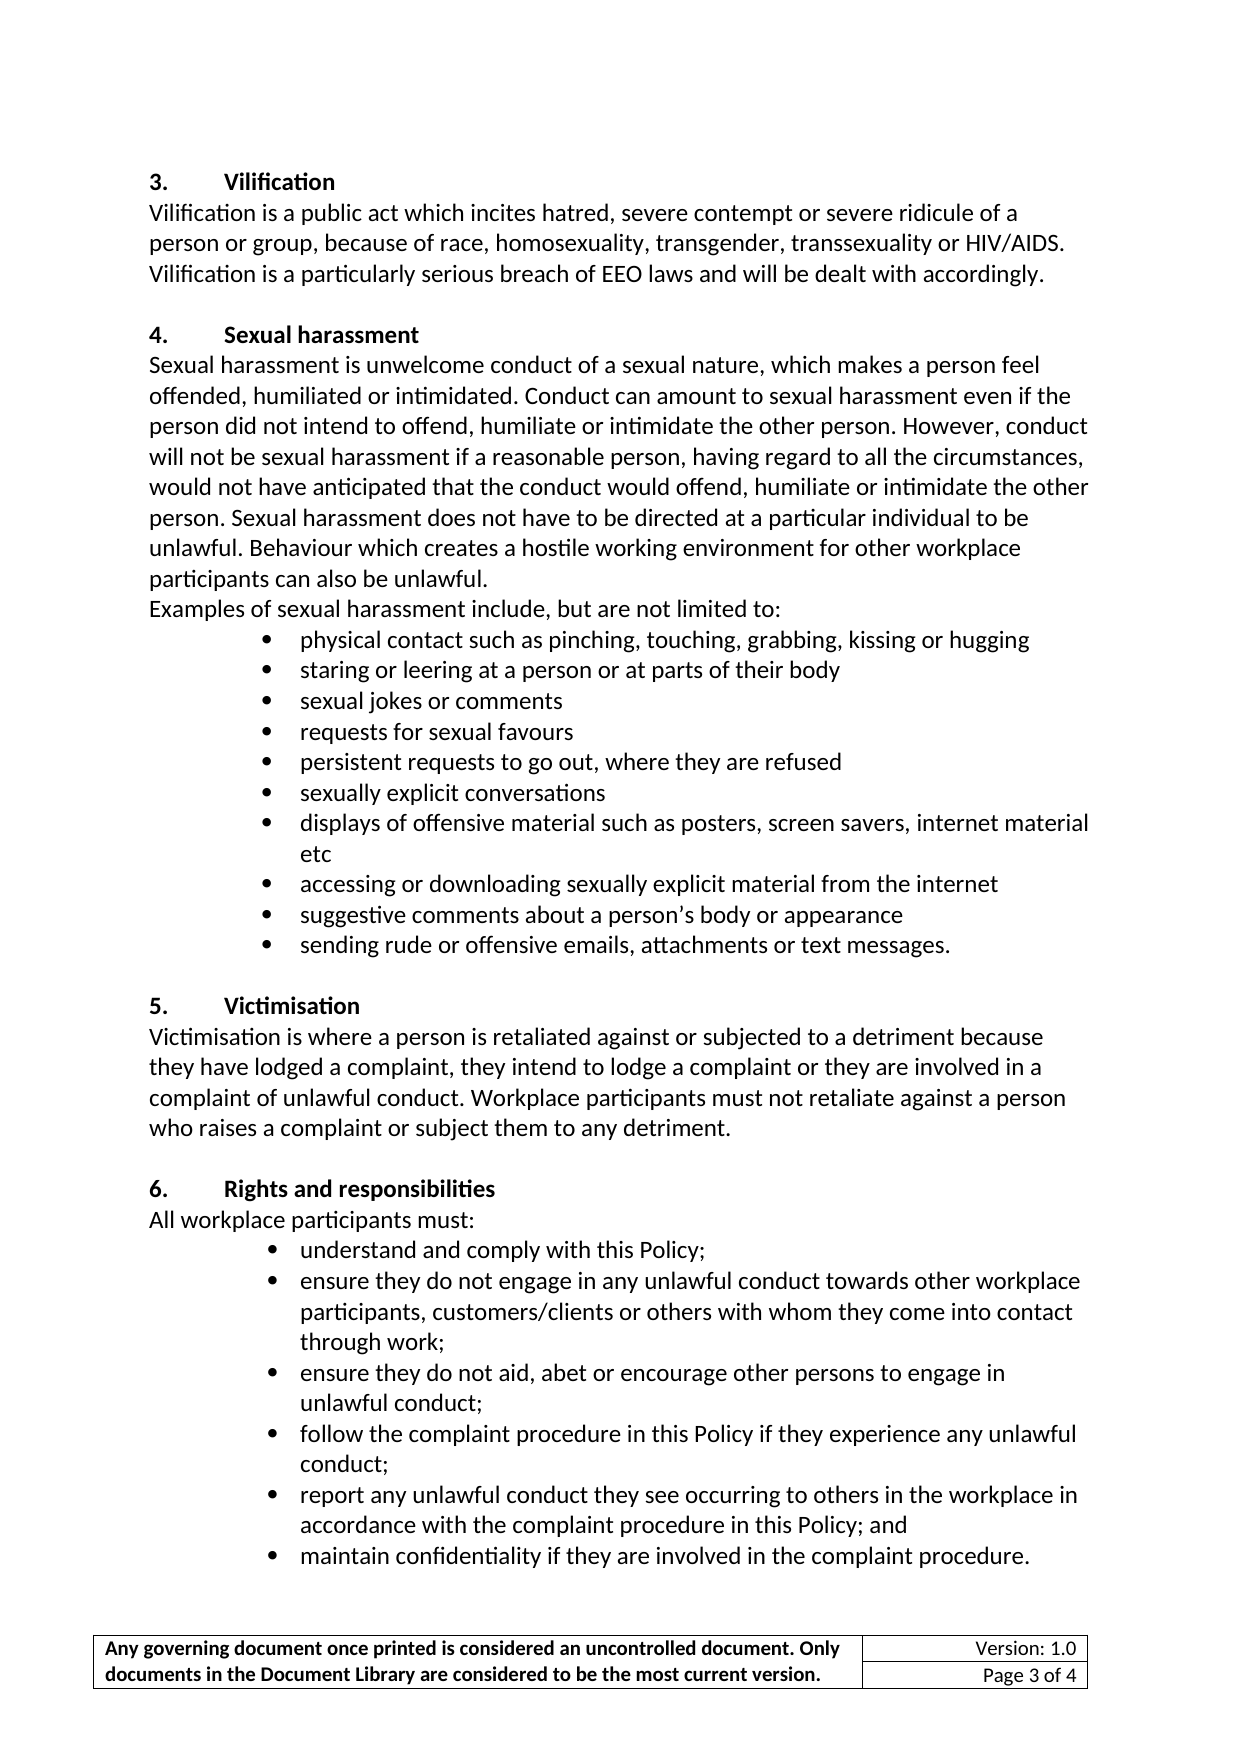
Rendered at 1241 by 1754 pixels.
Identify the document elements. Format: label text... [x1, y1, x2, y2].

list Sexual harassment is unwelcome conduct of a sexual nature, which makes a person feel offended, humiliated or intimidated. Conduct can amount to sexual harassment even if the person did not intend to offend, humiliate or intimidate the other person. However, conduct will not be sexual harassment if a reasonable person, having regard to all the circumstances, would not have anticipated that the conduct would offend, humiliate or intimidate the other person. Sexual harassment does not have to be directed at a particular individual to be unlawful. Behaviour which creates a hostile working environment for other workplace participants can also be unlawful. [149, 349, 1090, 594]
list ensure they do not aid, abet or encourage other persons to engage in unlawful conduct; [268, 1357, 1090, 1418]
list persistent requests to go out, where they are refused [262, 746, 1090, 777]
text Sexual harassment [149, 319, 1090, 349]
list sending rude or offensive emails, attachments or text messages. [262, 929, 1090, 960]
list Vilification is a public act which incites hatred, severe contempt or severe ridicule of a person or group, because of race, homosexuality, transgender, transsexuality or HIV/AIDS. Vilification is a particularly serious breach of EEO laws and will be dealt with accordingly. [149, 197, 1090, 288]
list follow the complaint procedure in this Policy if they experience any unlawful conduct; [268, 1418, 1090, 1479]
list suggestive comments about a person’s body or appearance [262, 899, 1090, 929]
list physical contact such as pinching, touching, grabbing, kissing or hugging [262, 624, 1090, 655]
text Victimisation [149, 990, 1090, 1021]
list All workplace participants must: [149, 1204, 1090, 1234]
list report any unlawful conduct they see occurring to others in the workplace in accordance with the complaint procedure in this Policy; and [268, 1479, 1090, 1540]
list Examples of sexual harassment include, but are not limited to: [149, 594, 1090, 624]
list sexually explicit conversations [262, 777, 1090, 807]
list sexual jokes or comments [262, 685, 1090, 716]
list displays of offensive material such as posters, screen savers, internet material etc [262, 807, 1090, 868]
list requests for sexual favours [262, 716, 1090, 746]
list Victimisation is where a person is retaliated against or subjected to a detriment because they have lodged a complaint, they intend to lodge a complaint or they are involved in a complaint of unlawful conduct. Workplace participants must not retaliate against a person who raises a complaint or subject them to any detriment. [149, 1021, 1090, 1143]
list understand and comply with this Policy; [268, 1234, 1090, 1265]
list maintain confidentiality if they are involved in the complaint procedure. [268, 1540, 1090, 1570]
list staring or leering at a person or at parts of their body [262, 655, 1090, 685]
text Rights and responsibilities [149, 1173, 1090, 1204]
list ensure they do not engage in any unlawful conduct towards other workplace participants, customers/clients or others with whom they come into contact through work; [268, 1265, 1090, 1357]
list accessing or downloading sexually explicit material from the internet [262, 868, 1090, 899]
text Vilification [149, 166, 1090, 197]
